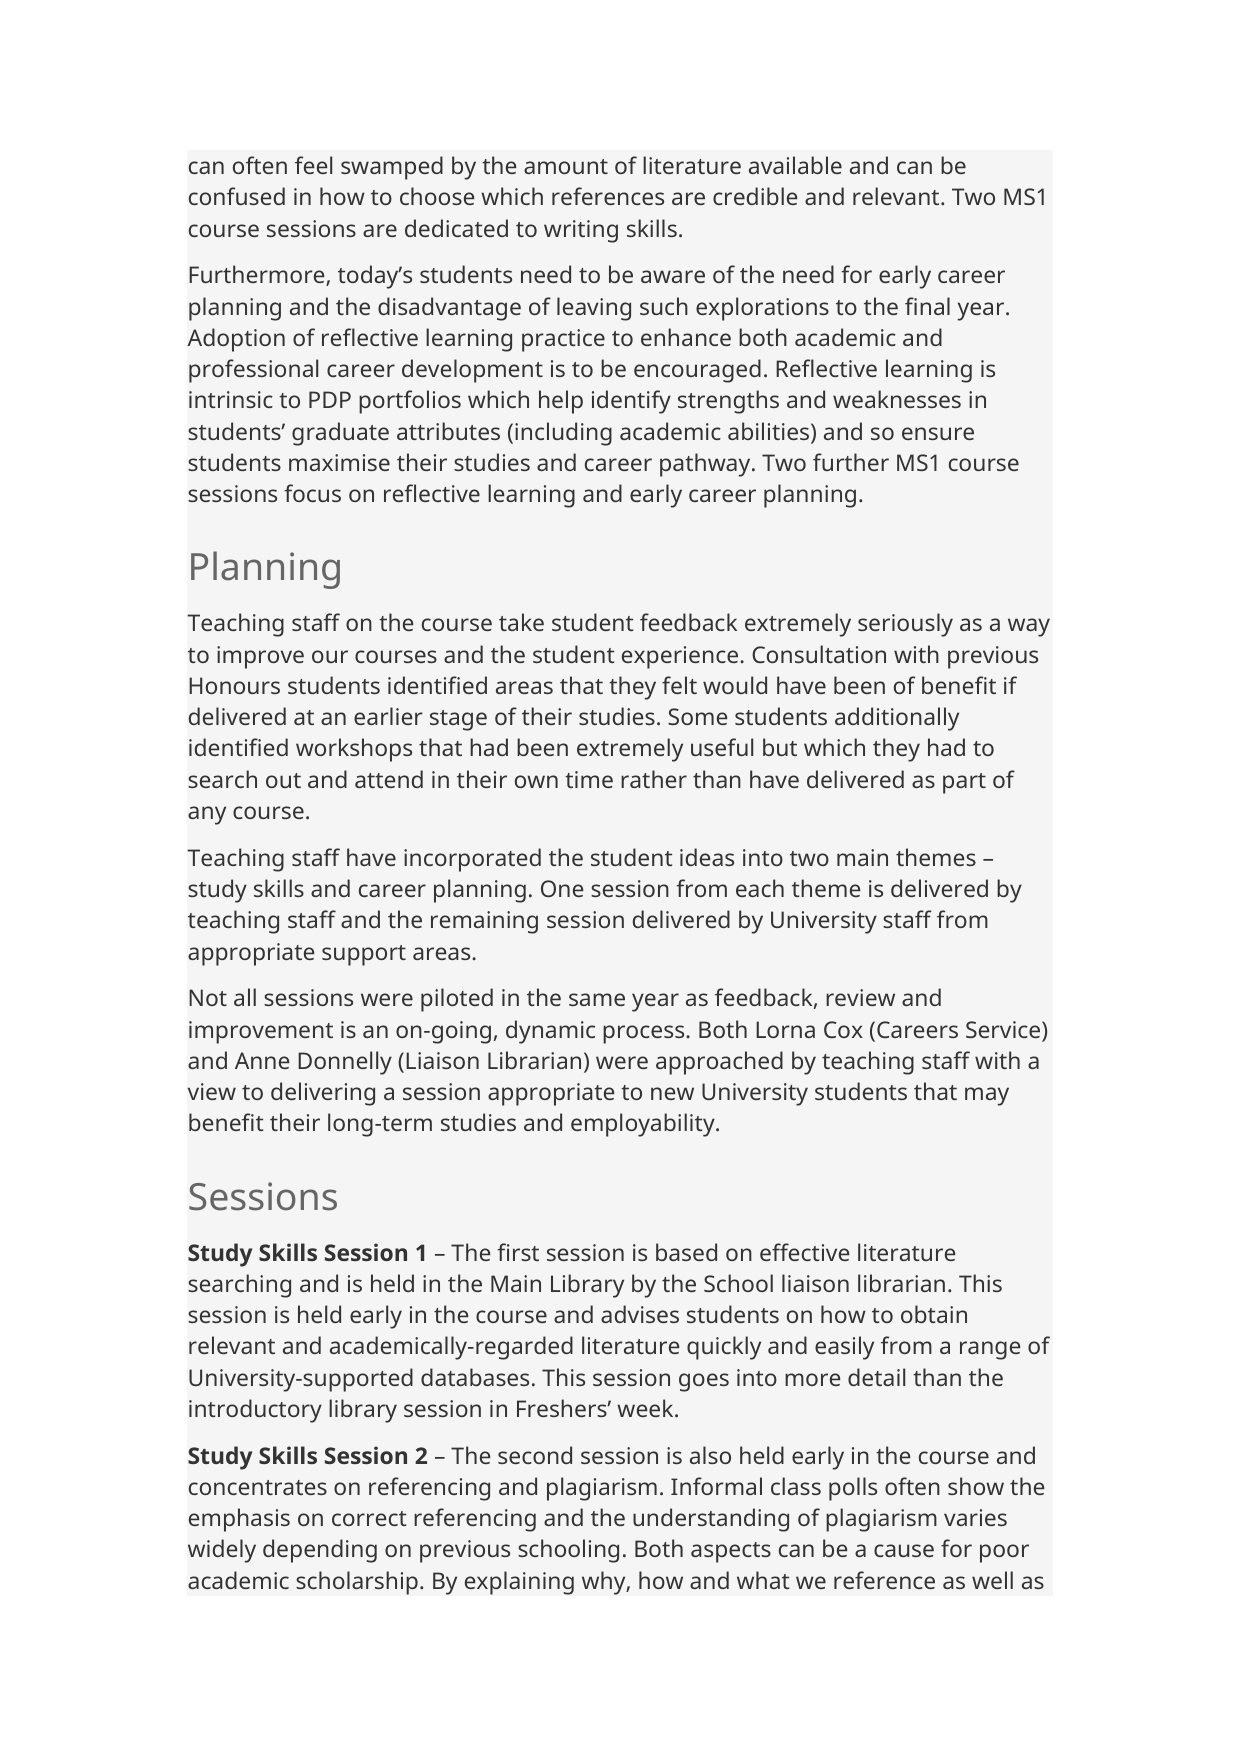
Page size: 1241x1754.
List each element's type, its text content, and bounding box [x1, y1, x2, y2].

text Furthermore, today’s students need to be aware of the need for early career planning and the disadvantage of leaving such explorations to the final year. Adoption of reflective learning practice to enhance both academic and professional career development is to be encouraged. Reflective learning is intrinsic to PDP portfolios which help identify strengths and weaknesses in students’ graduate attributes (including academic abilities) and so ensure students maximise their studies and career pathway. Two further MS1 course sessions focus on reflective learning and early career planning. [187, 259, 1053, 509]
text Not all sessions were piloted in the same year as feedback, review and improvement is an on-going, dynamic process. Both Lorna Cox (Careers Service) and Anne Donnelly (Liaison Librarian) were approached by teaching staff with a view to delivering a session appropriate to new University students that may benefit their long-term studies and employability. [187, 982, 1053, 1138]
text Teaching staff have incorporated the student ideas into two main themes – study skills and career planning. One session from each theme is delivered by teaching staff and the remaining session delivered by University staff from appropriate support areas. [187, 842, 1053, 967]
text Planning [187, 541, 1053, 592]
text Study Skills Session 1 – The first session is based on effective literature searching and is held in the Main Library by the School liaison librarian. This session is held early in the course and advises students on how to obtain relevant and academically-regarded literature quickly and easily from a range of University-supported databases. This session goes into more detail than the introductory library session in Freshers’ week. [187, 1236, 1053, 1424]
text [187, 150, 1053, 244]
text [187, 1439, 1053, 1596]
text Teaching staff on the course take student feedback extremely seriously as a way to improve our courses and the student experience. Consultation with previous Honours students identified areas that they felt would have been of benefit if delivered at an earlier stage of their studies. Some students additionally identified workshops that had been extremely useful but which they had to search out and attend in their own time rather than have delivered as part of any course. [187, 607, 1053, 826]
text Sessions [187, 1170, 1053, 1221]
